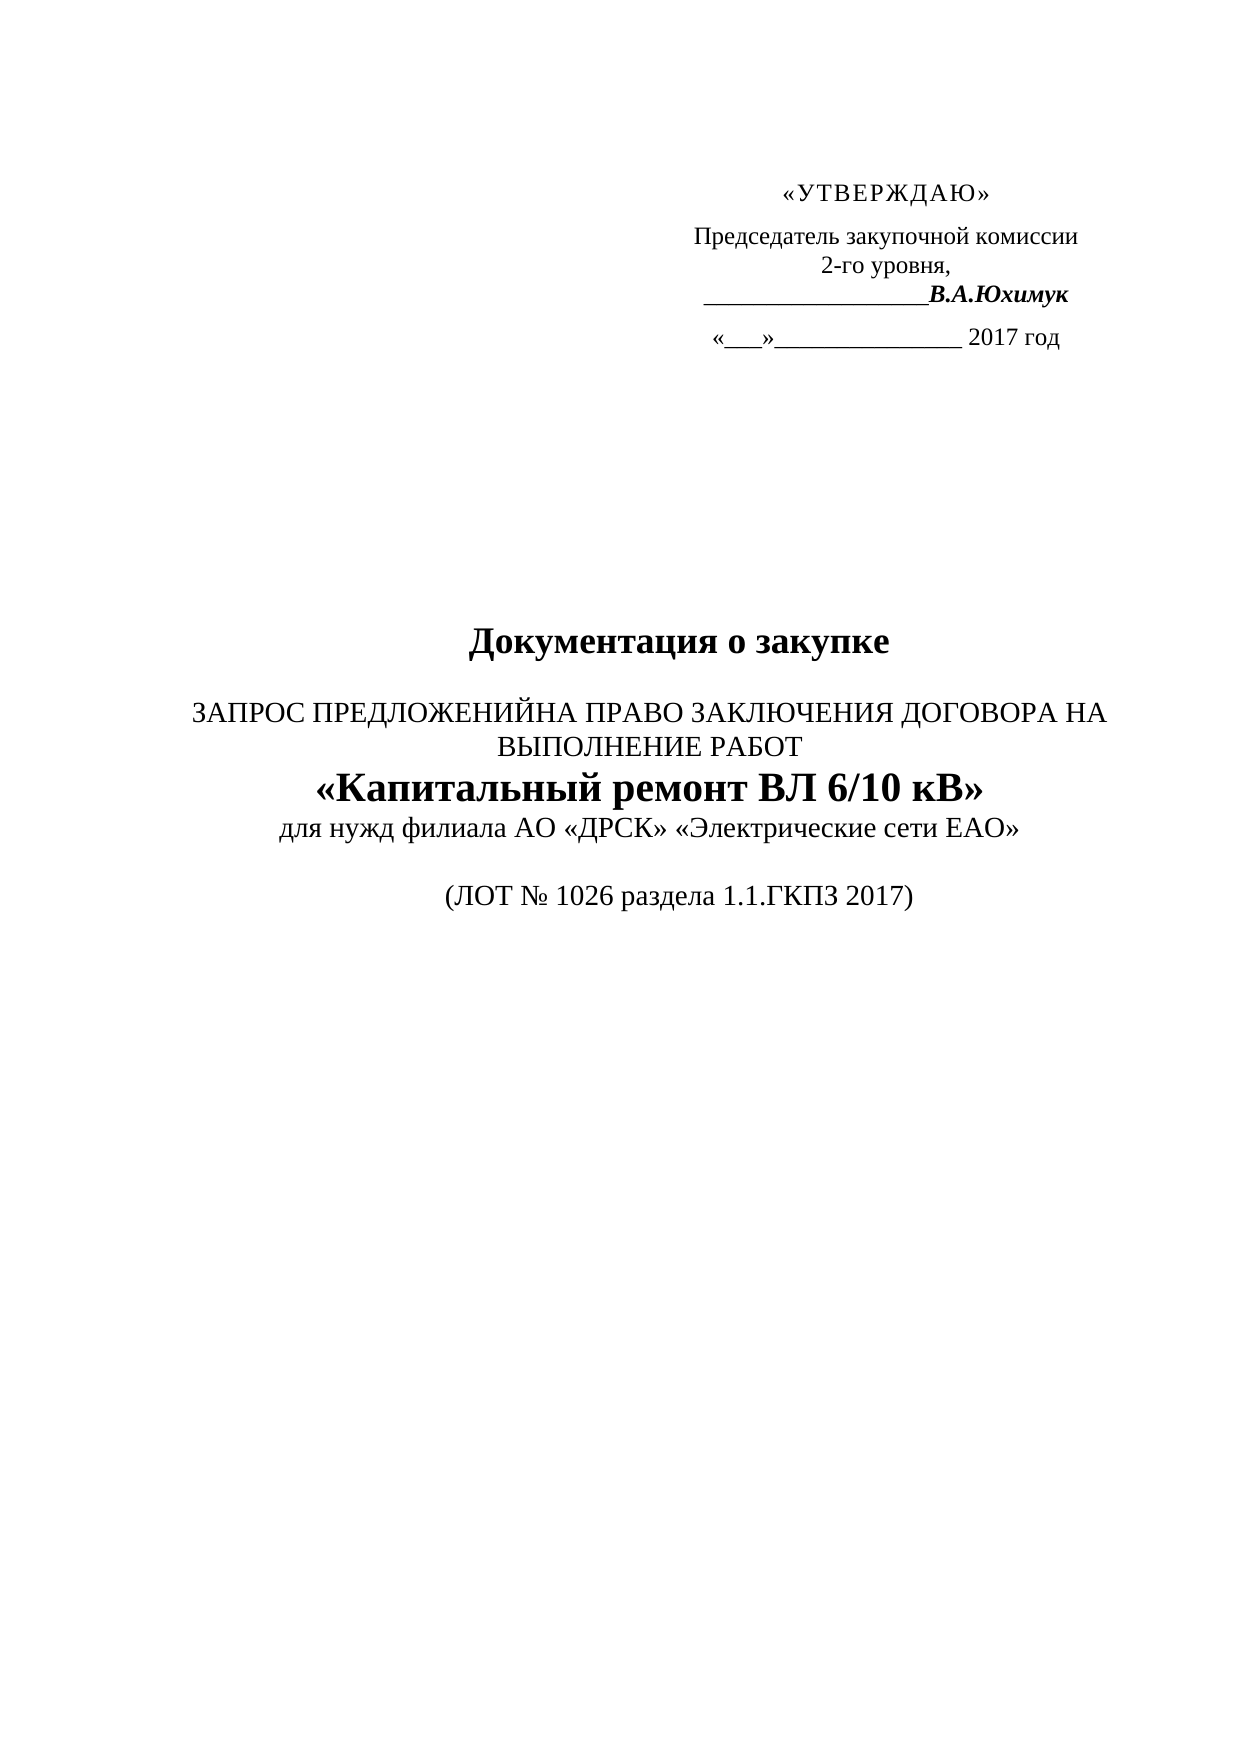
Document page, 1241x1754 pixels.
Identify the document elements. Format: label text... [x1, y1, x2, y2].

text 2-го уровня, [591, 250, 1181, 279]
text Председатель закупочной комиссии [591, 221, 1181, 250]
text «УТВЕРЖДАЮ» [591, 178, 1181, 207]
text «Капитальный ремонт ВЛ 6/10 кВ» [118, 763, 1181, 811]
text «___»_______________ 2017 год [591, 322, 1181, 351]
text Документация о закупке [118, 619, 1181, 662]
text для нужд филиала АО «ДРСК» «Электрические сети ЕАО» [118, 811, 1181, 844]
text __________________В.А.Юхимук [591, 279, 1181, 307]
text (ЛОТ № 1026 раздела 1.1.ГКПЗ 2017) [118, 878, 1181, 911]
text Запрос предложенийНА ПРАВО ЗАКЛЮЧЕНИЯ ДОГОВОРА НА ВЫПОЛНЕНИЕ РАБОТ [118, 696, 1181, 763]
